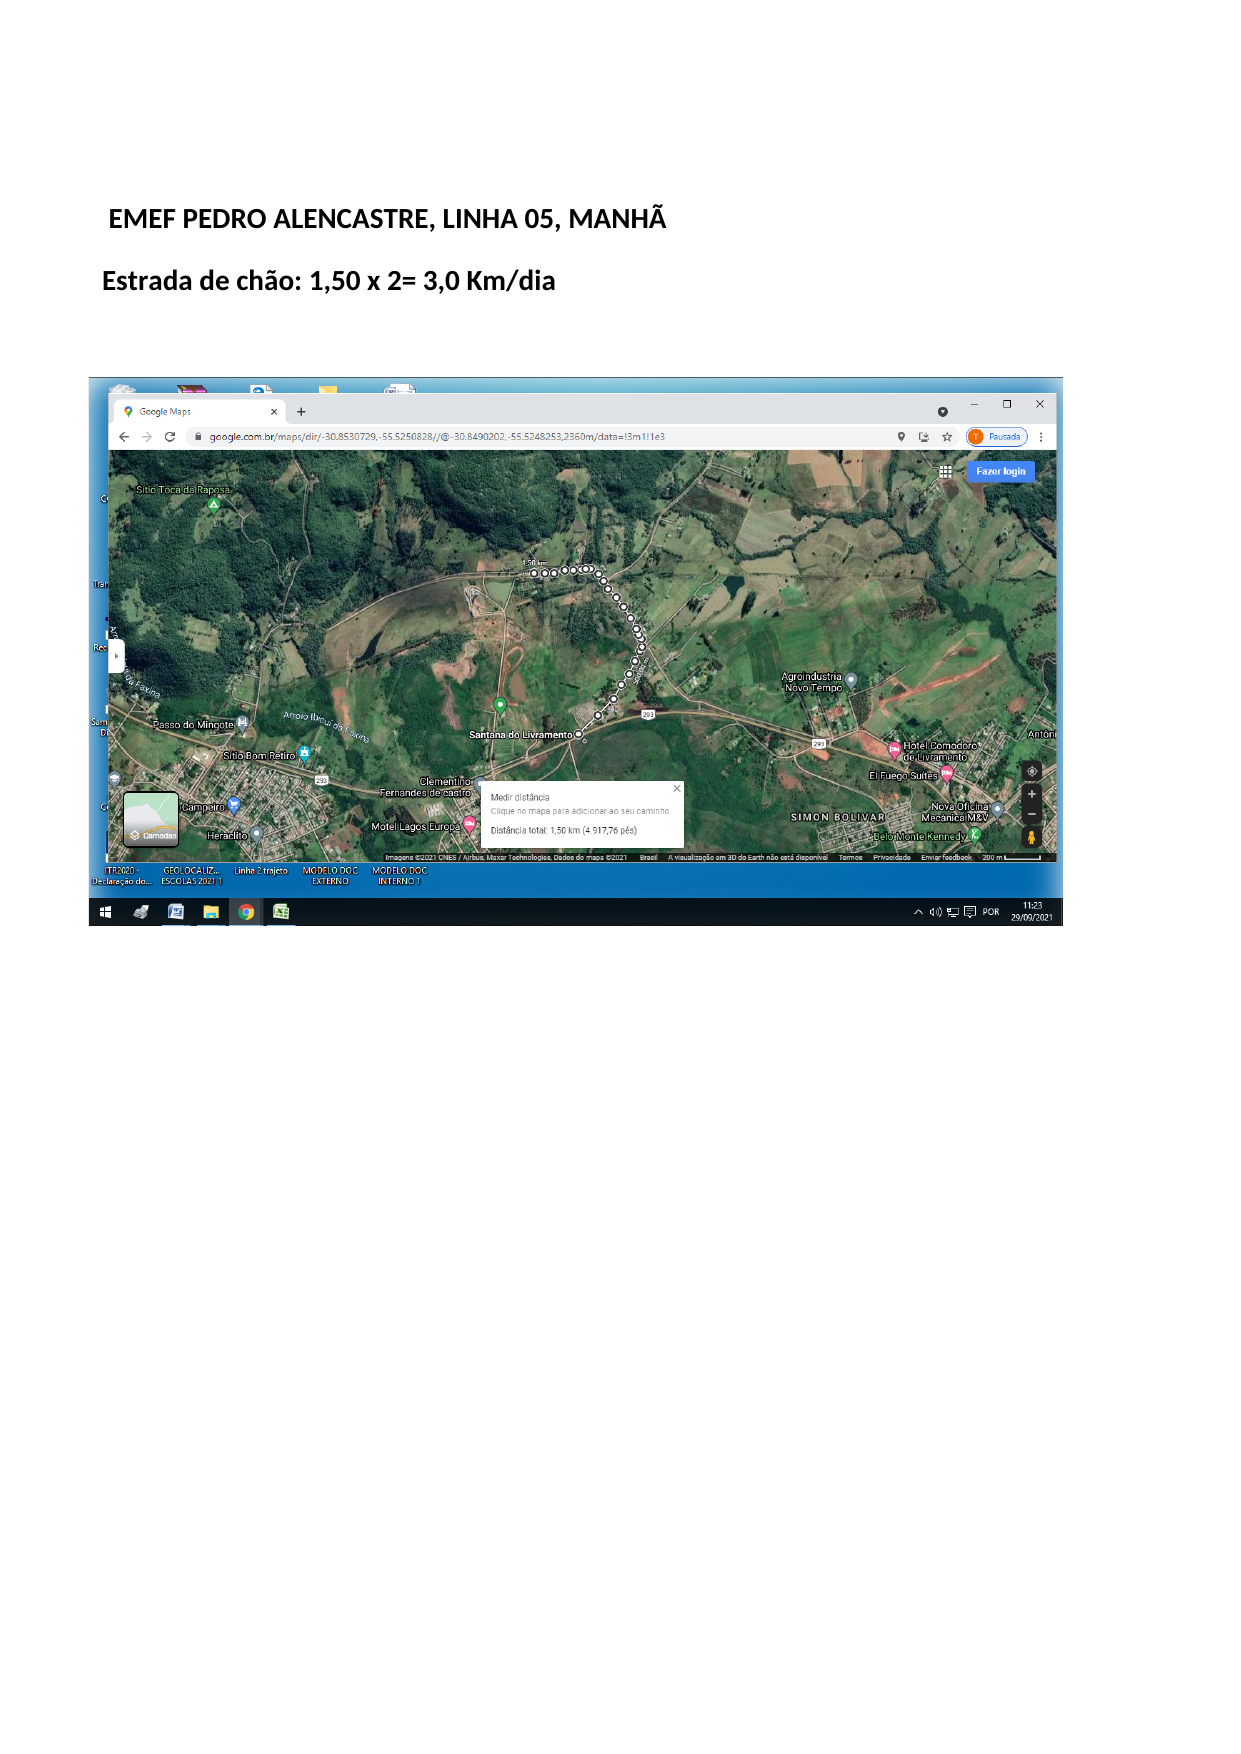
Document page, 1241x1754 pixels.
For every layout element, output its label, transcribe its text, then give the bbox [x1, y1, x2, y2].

text EMEF PEDRO ALENCASTRE, LINHA 05, MANHÃ [89, 201, 1063, 236]
text Estrada de chão: 1,50 x 2= 3,0 Km/dia [89, 262, 1063, 298]
picture [88, 377, 1063, 926]
